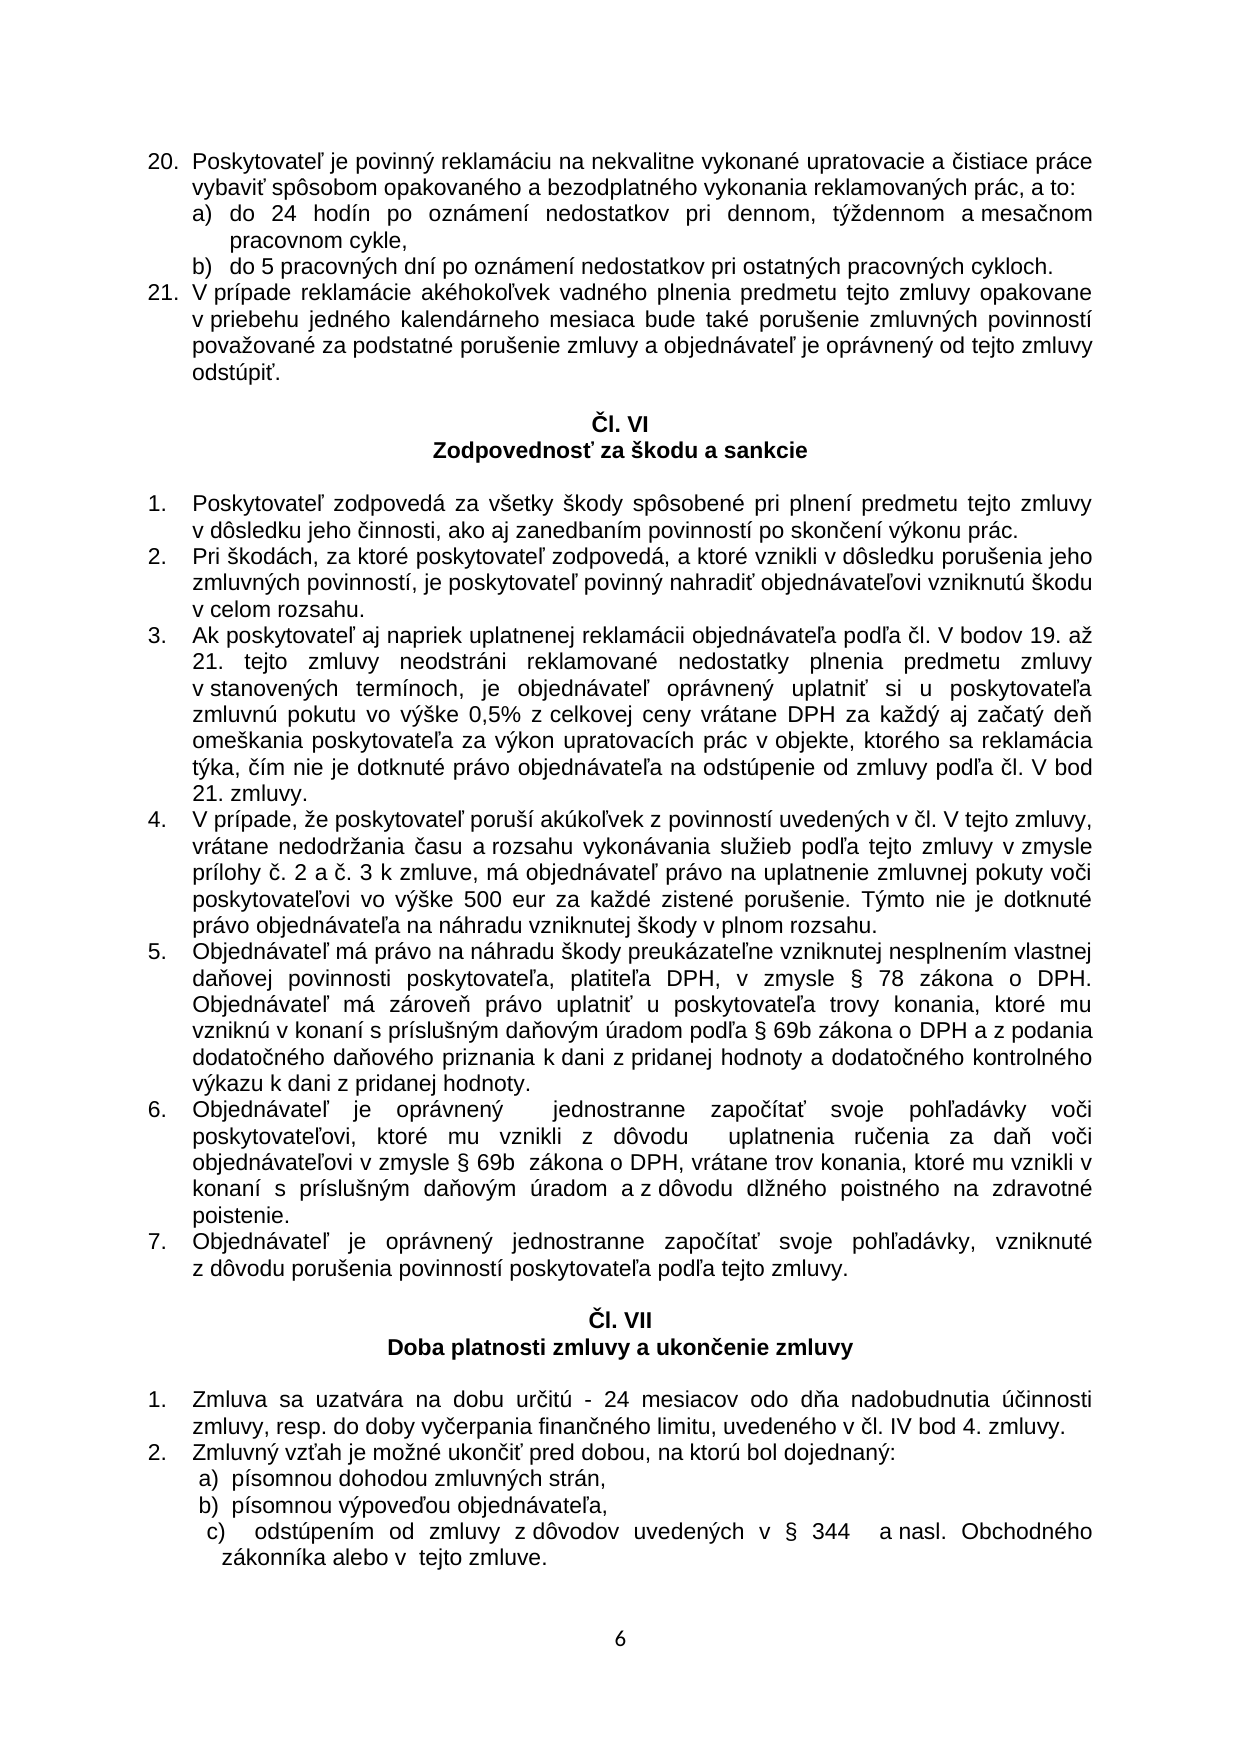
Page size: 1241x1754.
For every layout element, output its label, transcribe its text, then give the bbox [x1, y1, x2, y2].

list Zmluvný vzťah je možné ukončiť pred dobou, na ktorú bol dojednaný: [148, 1439, 1093, 1465]
text Doba platnosti zmluvy a ukončenie zmluvy [148, 1333, 1093, 1360]
text Čl. VII [148, 1307, 1093, 1333]
list Objednávateľ má právo na náhradu škody preukázateľne vzniknutej nesplnením vlastnej daňovej povinnosti poskytovateľa, platiteľa DPH, v zmysle § 78 zákona o DPH. Objednávateľ má zároveň právo uplatniť u poskytovateľa trovy konania, ktoré mu vzniknú v konaní s príslušným daňovým úradom podľa § 69b zákona o DPH a z podania dodatočného daňového priznania k dani z pridanej hodnoty a dodatočného kontrolného výkazu k dani z pridanej hodnoty. [148, 938, 1093, 1096]
list Poskytovateľ je povinný reklamáciu na nekvalitne vykonané upratovacie a čistiace práce vybaviť spôsobom opakovaného a bezodplatného vykonania reklamovaných prác, a to: [147, 148, 1093, 200]
text a) písomnou dohodou zmluvných strán, [192, 1465, 1093, 1492]
list V prípade, že poskytovateľ poruší akúkoľvek z povinností uvedených v čl. V tejto zmluvy, vrátane nedodržania času a rozsahu vykonávania služieb podľa tejto zmluvy v zmysle prílohy č. 2 a č. 3 k zmluve, má objednávateľ právo na uplatnenie zmluvnej pokuty voči poskytovateľovi vo výške 500 eur za každé zistené porušenie. Týmto nie je dotknuté právo objednávateľa na náhradu vzniknutej škody v plnom rozsahu. [148, 806, 1093, 938]
list Pri škodách, za ktoré poskytovateľ zodpovedá, a ktoré vznikli v dôsledku porušenia jeho zmluvných povinností, je poskytovateľ povinný nahradiť objednávateľovi vzniknutú škodu v celom rozsahu. [148, 543, 1093, 622]
list V prípade reklamácie akéhokoľvek vadného plnenia predmetu tejto zmluvy opakovane v priebehu jedného kalendárneho mesiaca bude také porušenie zmluvných povinností považované za podstatné porušenie zmluvy a objednávateľ je oprávnený od tejto zmluvy odstúpiť. [147, 279, 1093, 385]
text b) písomnou výpoveďou objednávateľa, [192, 1492, 1093, 1518]
list Objednávateľ je oprávnený jednostranne započítať svoje pohľadávky voči poskytovateľovi, ktoré mu vznikli z dôvodu uplatnenia ručenia za daň voči objednávateľovi v zmysle § 69b zákona o DPH, vrátane trov konania, ktoré mu vznikli v konaní s príslušným daňovým úradom a z dôvodu dlžného poistného na zdravotné poistenie. [148, 1096, 1093, 1228]
list do 24 hodín po oznámení nedostatkov pri dennom, týždennom a mesačnom pracovnom cykle, [192, 200, 1093, 253]
text Čl. VI [148, 411, 1093, 437]
text c) odstúpením od zmluvy z dôvodov uvedených v § 344 a nasl. Obchodného zákonníka alebo v tejto zmluve. [192, 1518, 1093, 1571]
text Zodpovednosť za škodu a sankcie [148, 437, 1093, 464]
list do 5 pracovných dní po oznámení nedostatkov pri ostatných pracovných cykloch. [192, 253, 1093, 279]
list Objednávateľ je oprávnený jednostranne započítať svoje pohľadávky, vzniknuté z dôvodu porušenia povinností poskytovateľa podľa tejto zmluvy. [148, 1228, 1093, 1281]
list Poskytovateľ zodpovedá za všetky škody spôsobené pri plnení predmetu tejto zmluvy v dôsledku jeho činnosti, ako aj zanedbaním povinností po skončení výkonu prác. [148, 490, 1093, 543]
list Zmluva sa uzatvára na dobu určitú - 24 mesiacov odo dňa nadobudnutia účinnosti zmluvy, resp. do doby vyčerpania finančného limitu, uvedeného v čl. IV bod 4. zmluvy. [148, 1386, 1093, 1439]
list Ak poskytovateľ aj napriek uplatnenej reklamácii objednávateľa podľa čl. V bodov 19. až 21. tejto zmluvy neodstráni reklamované nedostatky plnenia predmetu zmluvy v stanovených termínoch, je objednávateľ oprávnený uplatniť si u poskytovateľa zmluvnú pokutu vo výške 0,5% z celkovej ceny vrátane DPH za každý aj začatý deň omeškania poskytovateľa za výkon upratovacích prác v objekte, ktorého sa reklamácia týka, čím nie je dotknuté právo objednávateľa na odstúpenie od zmluvy podľa čl. V bod 21. zmluvy. [148, 622, 1093, 806]
